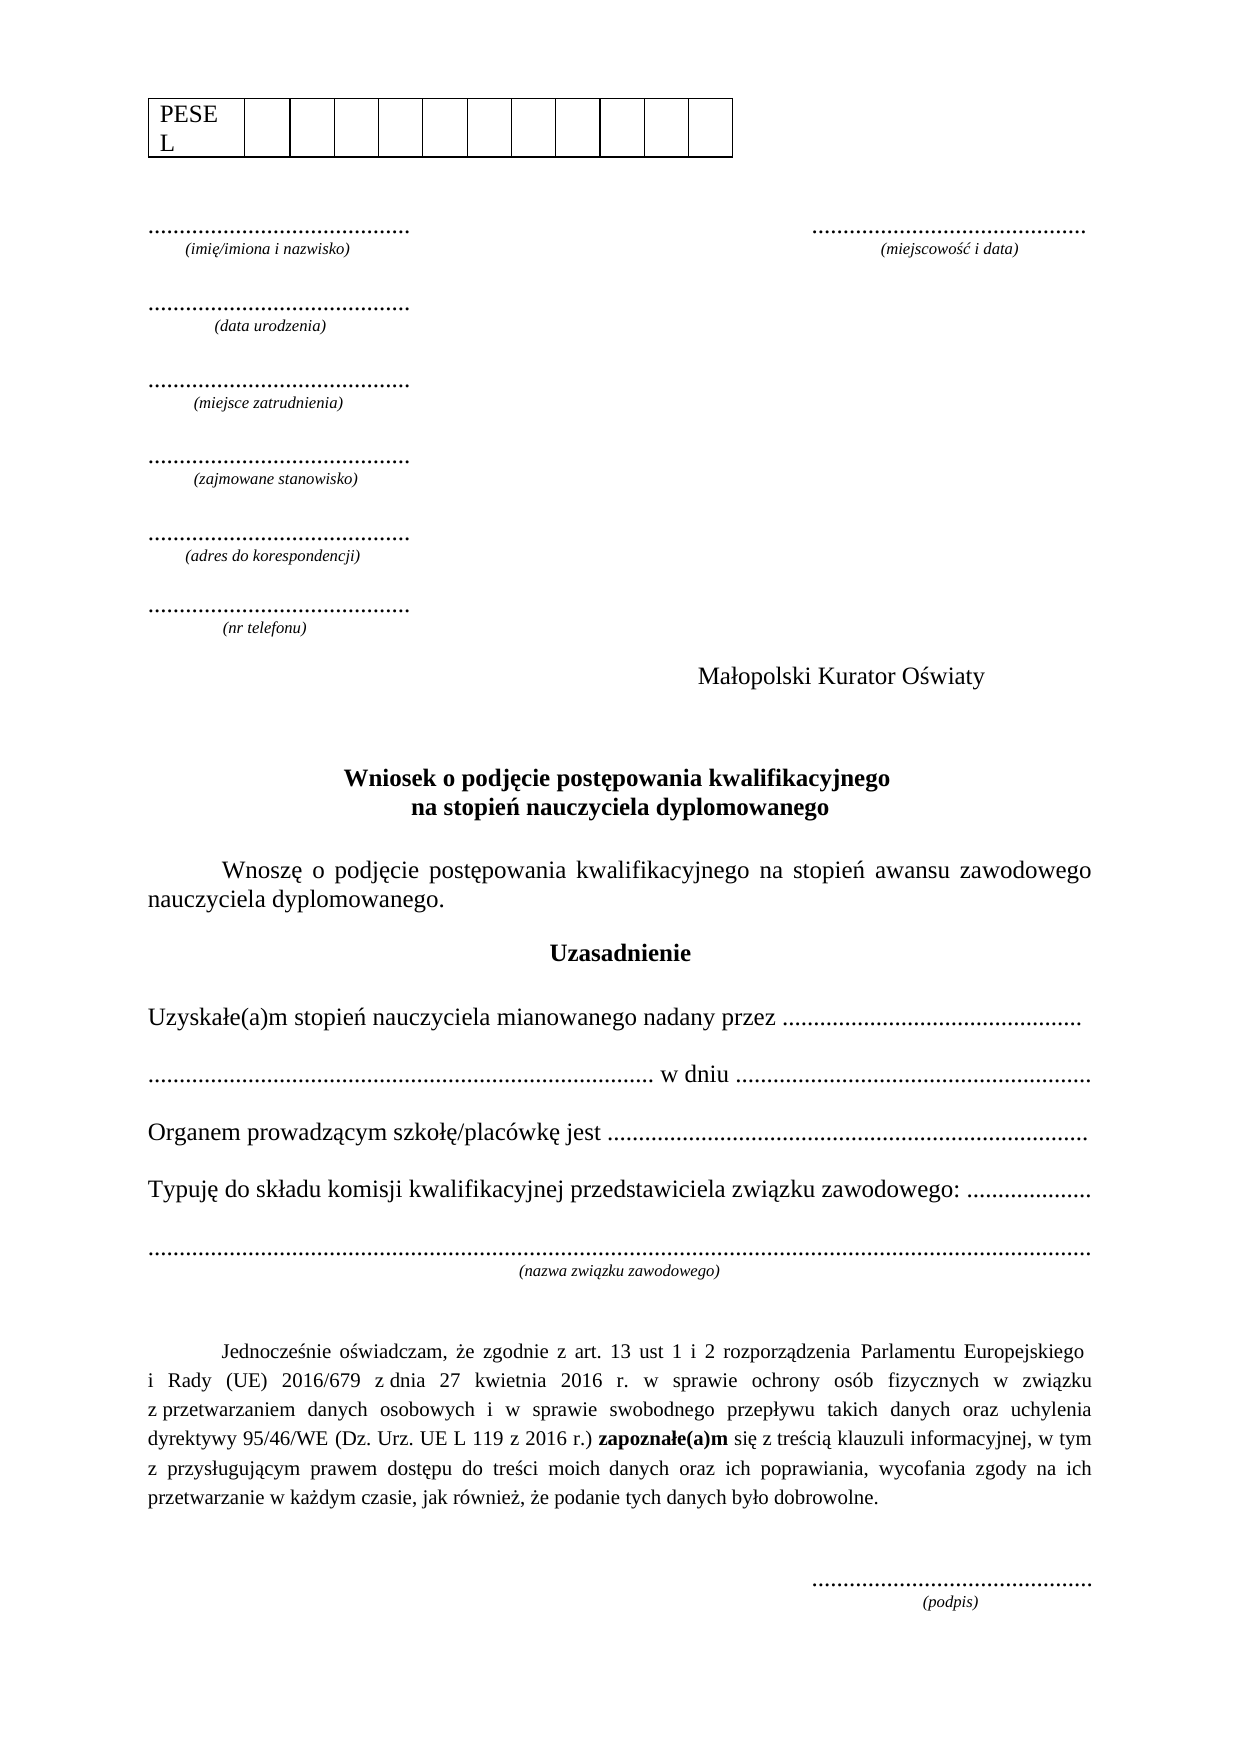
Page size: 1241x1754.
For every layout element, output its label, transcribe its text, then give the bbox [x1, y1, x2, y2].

subtitle (imię/imiona i nazwisko) (miejscowość i data) [148, 239, 1092, 258]
table_header [335, 99, 378, 156]
text Jednocześnie oświadczam, że zgodnie z art. 13 ust 1 i 2 rozporządzenia Parlamentu Europejskiego i Rady (UE) 2016/679 z dnia 27 kwietnia 2016 r. w sprawie ochrony osób fizycznych w związku z przetwarzaniem danych osobowych i w sprawie swobodnego przepływu takich danych oraz uchylenia dyrektywy 95/46/WE (Dz. Urz. UE L 119 z 2016 r.) zapoznałe(a)m się z treścią klauzuli informacyjnej, w tym z przysługującym prawem dostępu do treści moich danych oraz ich poprawiania, wycofania zgody na ich przetwarzanie w każdym czasie, jak również, że podanie tych danych było dobrowolne. [148, 1335, 1092, 1510]
subtitle (miejsce zatrudnienia) [148, 392, 1092, 412]
text .......................................... [148, 440, 1092, 469]
text (nazwa związku zawodowego) [148, 1260, 1092, 1279]
table_header [689, 99, 732, 156]
text Uzyskałe(a)m stopień nauczyciela mianowanego nadany przez ................................................ [148, 1002, 1092, 1030]
subtitle (adres do korespondencji) [148, 546, 1092, 565]
subtitle Wniosek o podjęcie postępowania kwalifikacyjnego na stopień nauczyciela dyplomowanego [148, 763, 1092, 820]
text (podpis) [148, 1592, 1092, 1611]
subtitle (nr telefonu) [148, 618, 1092, 637]
table_header [379, 99, 422, 156]
text ....................................................................................................................................................... [148, 1232, 1092, 1260]
subtitle (zajmowane stanowisko) [148, 469, 1092, 488]
text Organem prowadzącym szkołę/placówkę jest ............................................................................. [148, 1117, 1092, 1145]
text .......................................... [148, 517, 1092, 546]
text .......................................... [148, 364, 1092, 392]
table_header [423, 99, 467, 156]
table_header [291, 99, 334, 156]
table_header [556, 99, 599, 156]
text ............................................. [148, 1539, 1092, 1592]
text Wnoszę o podjęcie postępowania kwalifikacyjnego na stopień awansu zawodowego nauczyciela dyplomowanego. [148, 855, 1092, 913]
text .......................................... [148, 287, 1092, 316]
subtitle Uzasadnienie [148, 938, 1092, 967]
text Małopolski Kurator Oświaty [516, 661, 1092, 690]
text .......................................... ............................................ [148, 210, 1092, 239]
text Typuję do składu komisji kwalifikacyjnej przedstawiciela związku zawodowego: .................... [148, 1174, 1092, 1203]
table_header [645, 99, 688, 156]
table_header PESEL [149, 99, 244, 156]
table_header [468, 99, 511, 156]
text ................................................................................. w dniu ......................................................... [148, 1059, 1092, 1088]
table_header [601, 99, 644, 156]
text .......................................... [148, 589, 1092, 618]
table_header [512, 99, 555, 156]
subtitle (data urodzenia) [148, 316, 1092, 335]
table_header [245, 99, 289, 156]
